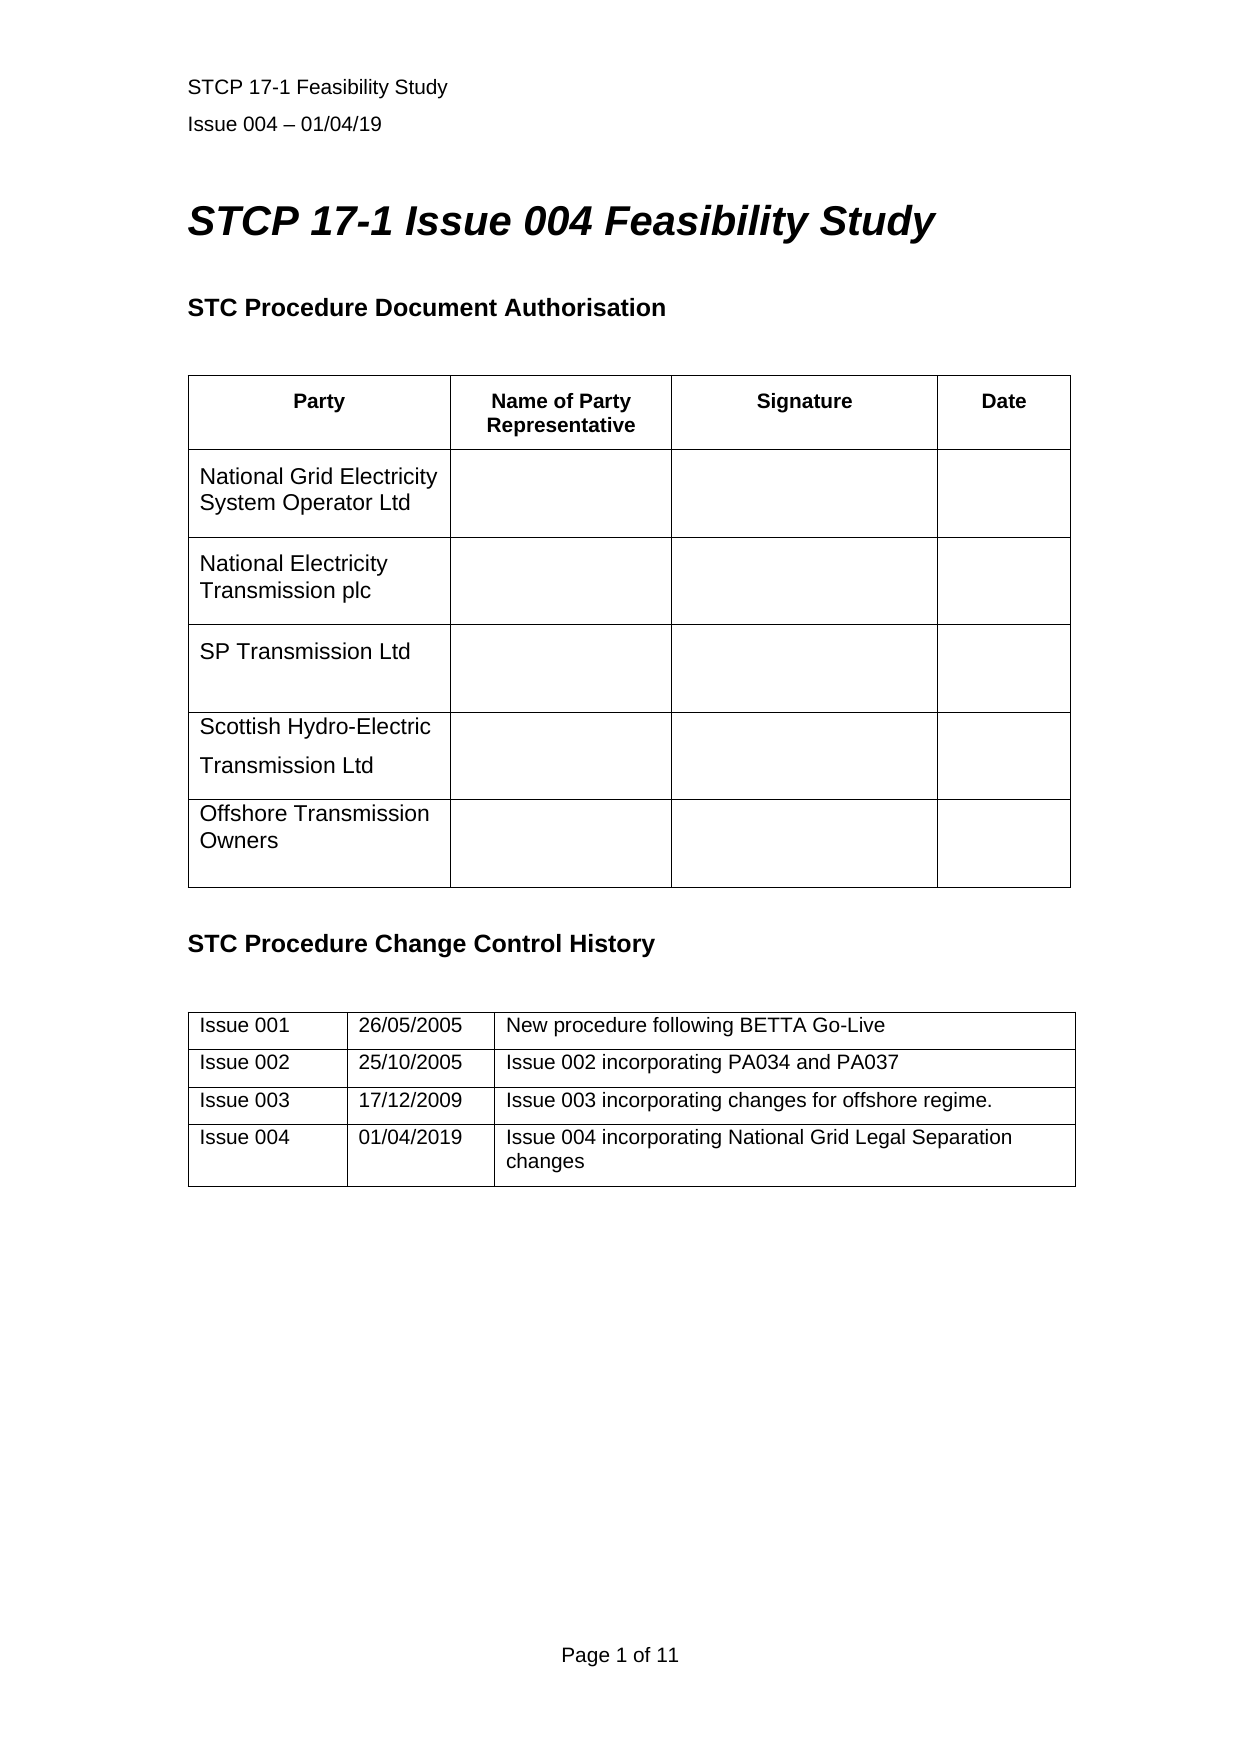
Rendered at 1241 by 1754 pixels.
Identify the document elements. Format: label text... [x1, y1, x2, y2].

table_cell [451, 713, 671, 799]
table_cell Issue 002 incorporating PA034 and PA037 [495, 1050, 1075, 1087]
table_cell 25/10/2005 [348, 1050, 494, 1087]
table_header New procedure following BETTA Go-Live [495, 1013, 1075, 1049]
table_cell [938, 800, 1070, 887]
table_cell Issue 002 [189, 1050, 347, 1087]
table_cell [672, 713, 937, 799]
table_cell [451, 800, 671, 887]
table_cell National Electricity Transmission plc [189, 538, 450, 624]
table_header Signature [672, 376, 937, 449]
text STCP 17-1 Issue 004 Feasibility Study [187, 196, 1053, 244]
table_cell [451, 538, 671, 624]
table_cell National Grid Electricity System Operator Ltd [189, 450, 450, 537]
table_header Issue 001 [189, 1013, 347, 1049]
table_cell Issue 003 [189, 1088, 347, 1124]
table_cell 01/04/2019 [348, 1125, 494, 1186]
table_cell Issue 004 [189, 1125, 347, 1186]
table_cell [451, 450, 671, 537]
table_cell [938, 450, 1070, 537]
table_cell Issue 003 incorporating changes for offshore regime. [495, 1088, 1075, 1124]
table_header 26/05/2005 [348, 1013, 494, 1049]
table_cell Issue 004 incorporating National Grid Legal Separation changes [495, 1125, 1075, 1186]
table_cell [672, 800, 937, 887]
text STC Procedure Change Control History [187, 929, 1053, 958]
table_cell [938, 625, 1070, 712]
table_cell [451, 625, 671, 712]
table_header Name of Party Representative [451, 376, 671, 449]
text STC Procedure Document Authorisation [187, 293, 1053, 322]
table_cell 17/12/2009 [348, 1088, 494, 1124]
table_cell [938, 713, 1070, 799]
table_cell [672, 450, 937, 537]
table_cell Offshore Transmission Owners [189, 800, 450, 887]
table_cell [672, 538, 937, 624]
table_cell SP Transmission Ltd [189, 625, 450, 712]
table_cell Scottish Hydro-Electric Transmission Ltd [189, 713, 450, 799]
table_header Date [938, 376, 1070, 449]
table_cell [938, 538, 1070, 624]
table_cell [672, 625, 937, 712]
table_header Party [189, 376, 450, 449]
